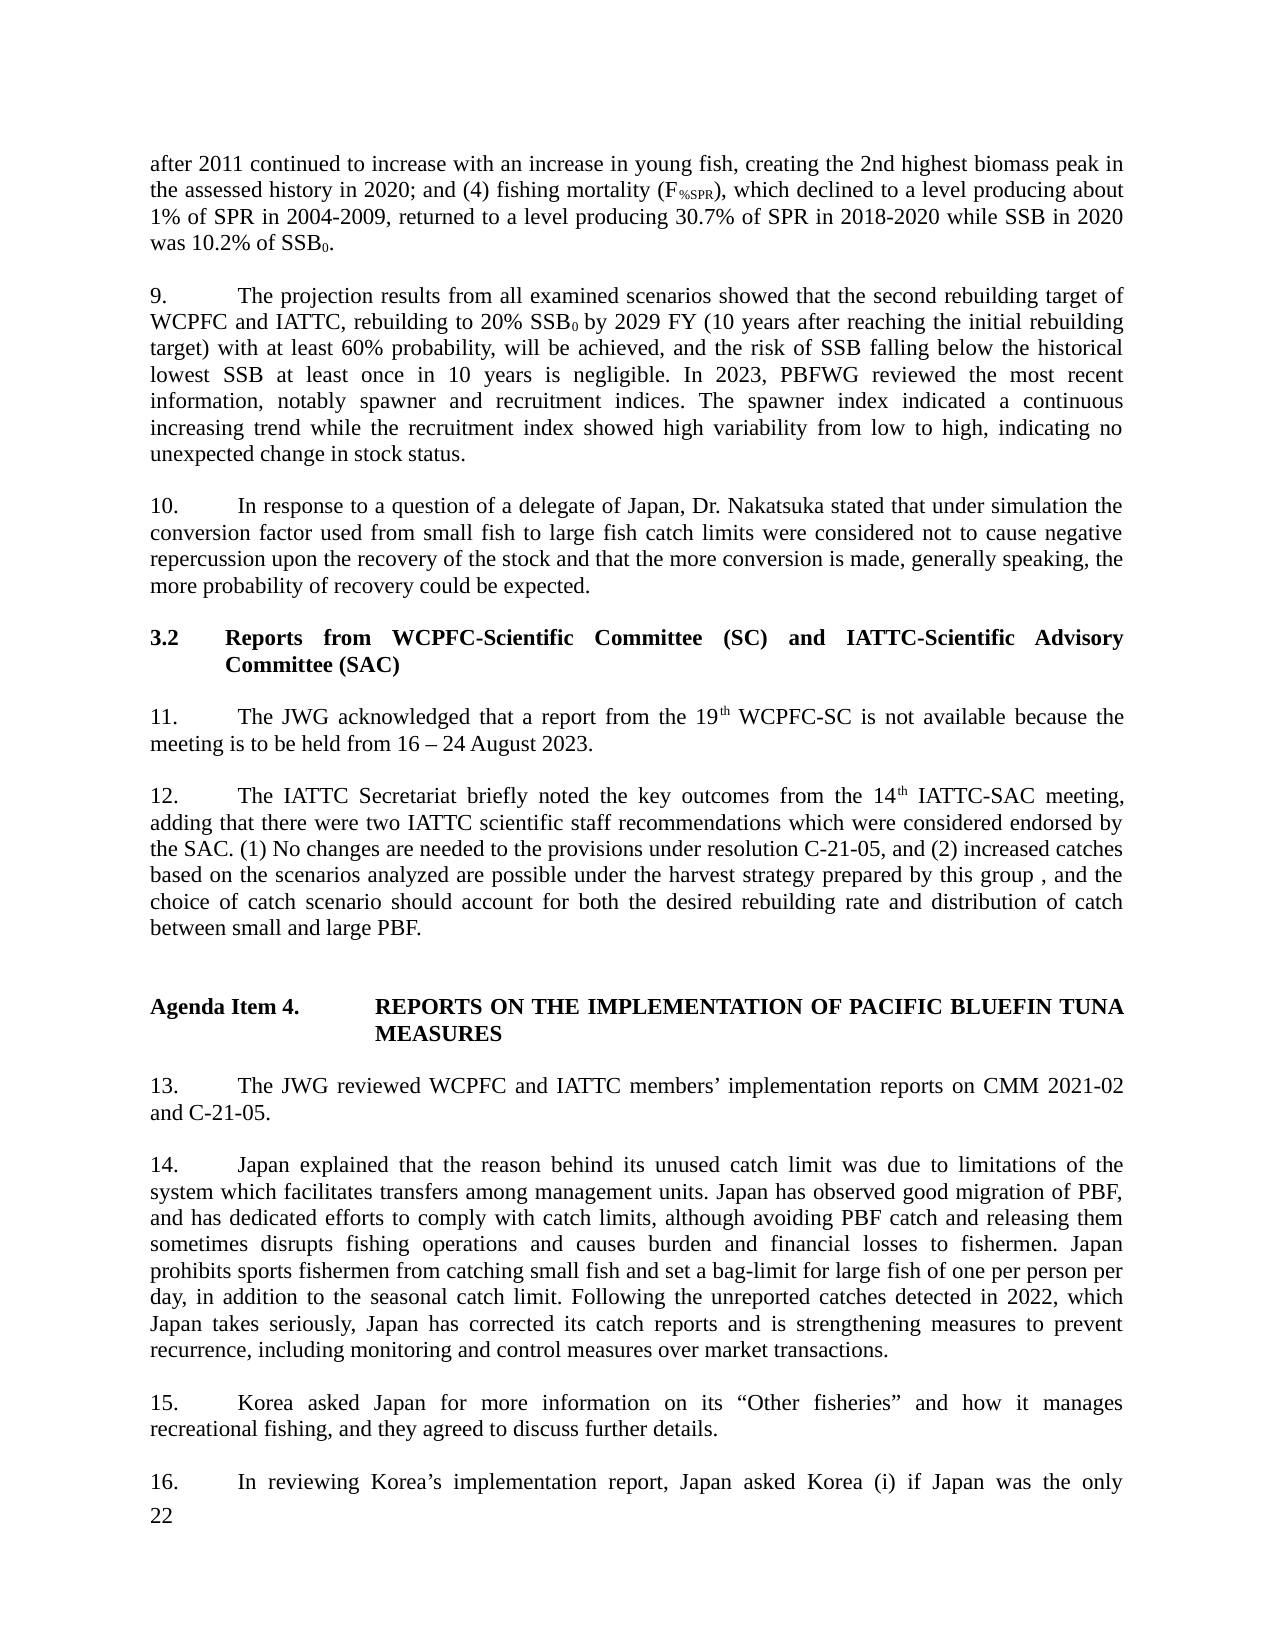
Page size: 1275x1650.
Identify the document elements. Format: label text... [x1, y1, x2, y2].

list Japan explained that the reason behind its unused catch limit was due to limitations of the system which facilitates transfers among management units. Japan has observed good migration of PBF, and has dedicated efforts to comply with catch limits, although avoiding PBF catch and releasing them sometimes disrupts fishing operations and causes burden and financial losses to fishermen. Japan prohibits sports fishermen from catching small fish and set a bag-limit for large fish of one per person per day, in addition to the seasonal catch limit. Following the unreported catches detected in 2022, which Japan takes seriously, Japan has corrected its catch reports and is strengthening measures to prevent recurrence, including monitoring and control measures over market transactions. [150, 1151, 1125, 1362]
list The projection results from all examined scenarios showed that the second rebuilding target of WCPFC and IATTC, rebuilding to 20% SSB0 by 2029 FY (10 years after reaching the initial rebuilding target) with at least 60% probability, will be achieved, and the risk of SSB falling below the historical lowest SSB at least once in 10 years is negligible. In 2023, PBFWG reviewed the most recent information, notably spawner and recruitment indices. The spawner index indicated a continuous increasing trend while the recruitment index showed high variability from low to high, indicating no unexpected change in stock status. [150, 282, 1125, 466]
list In response to a question of a delegate of Japan, Dr. Nakatsuka stated that under simulation the conversion factor used from small fish to large fish catch limits were considered not to cause negative repercussion upon the recovery of the stock and that the more conversion is made, generally speaking, the more probability of recovery could be expected. [150, 493, 1125, 598]
list REPORTS ON THE IMPLEMENTATION OF PACIFIC BLUEFIN TUNA MEASURES [150, 993, 1125, 1046]
list The JWG reviewed WCPFC and IATTC members’ implementation reports on CMM 2021-02 and C-21-05. [150, 1072, 1125, 1125]
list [150, 1468, 1125, 1494]
list The JWG acknowledged that a report from the 19th WCPFC-SC is not available because the meeting is to be held from 16 – 24 August 2023. [150, 703, 1125, 756]
text 3.2 Reports from WCPFC-Scientific Committee (SC) and IATTC-Scientific Advisory Committee (SAC) [150, 624, 1125, 677]
list The IATTC Secretariat briefly noted the key outcomes from the 14th IATTC-SAC meeting, adding that there were two IATTC scientific staff recommendations which were considered endorsed by the SAC. (1) No changes are needed to the provisions under resolution C-21-05, and (2) increased catches based on the scenarios analyzed are possible under the harvest strategy prepared by this group , and the choice of catch scenario should account for both the desired rebuilding rate and distribution of catch between small and large PBF. [150, 782, 1125, 941]
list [150, 150, 1125, 255]
list Korea asked Japan for more information on its “Other fisheries” and how it manages recreational fishing, and they agreed to discuss further details. [150, 1389, 1125, 1441]
